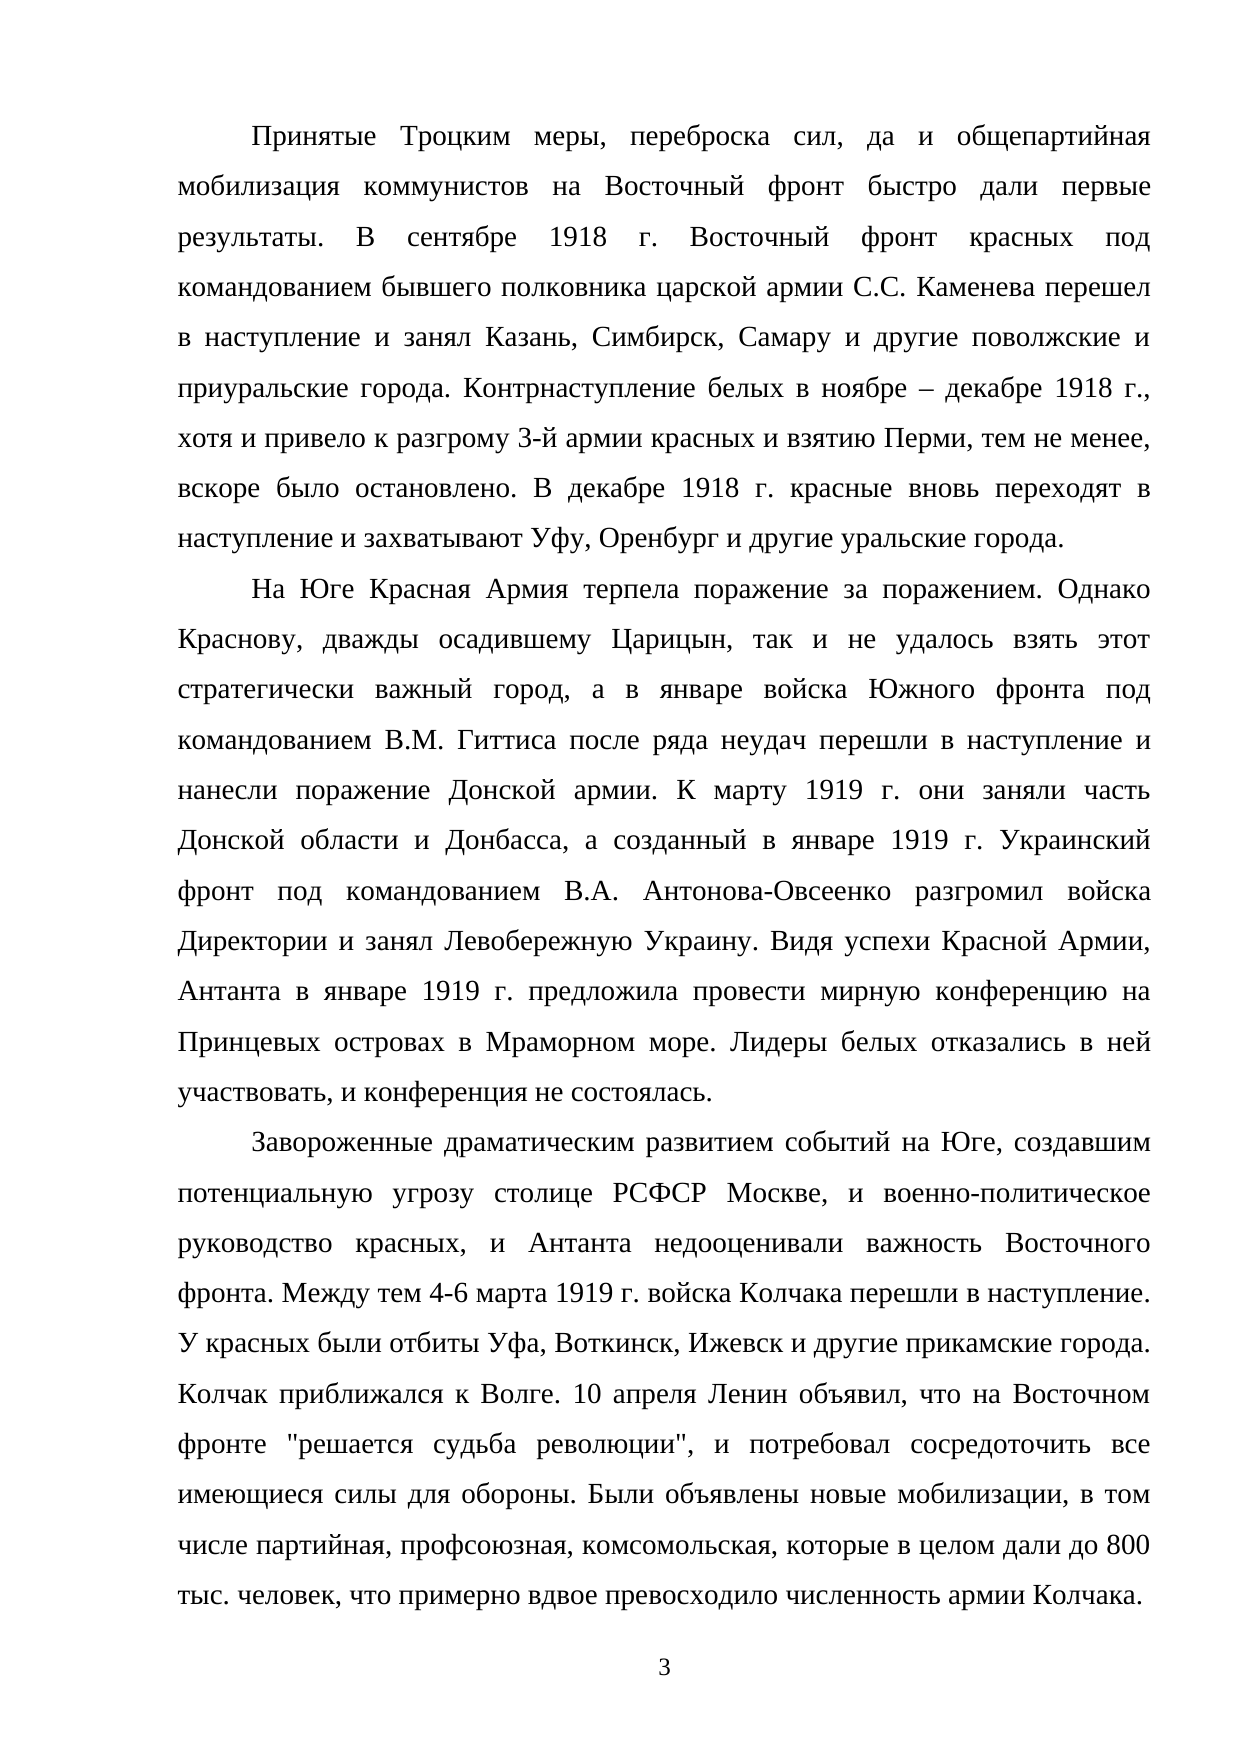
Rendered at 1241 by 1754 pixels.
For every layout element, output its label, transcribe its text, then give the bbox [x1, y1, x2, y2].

text Завороженные драматическим развитием событий на Юге, создавшим потенциальную угрозу столице РСФСР Москве, и военно-политическое руководство красных, и Антанта недооценивали важность Восточного фронта. Между тем 4-6 марта . войска Колчака перешли в наступление. У красных были отбиты Уфа, Воткинск, Ижевск и другие прикамские города. Колчак приближался к Волге. 10 апреля Ленин объявил, что на Восточном фронте "решается судьба революции", и потребовал сосредоточить все имеющиеся силы для обороны. Были объявлены новые мобилизации, в том числе партийная, профсоюзная, комсомольская, которые в целом дали до 800 тыс. человек, что примерно вдвое превосходило численность армии Колчака. [177, 1124, 1152, 1611]
text На Юге Красная Армия терпела поражение за поражением. Однако Краснову, дважды осадившему Царицын, так и не удалось взять этот стратегически важный город, а в январе войска Южного фронта под командованием В.М. Гиттиса после ряда неудач перешли в наступление и нанесли поражение Донской армии. К марту . они заняли часть Донской области и Донбасса, а созданный в январе . Украинский фронт под командованием В.А. Антонова-Овсеенко разгромил войска Директории и занял Левобережную Украину. Видя успехи Красной Армии, Антанта в январе . предложила провести мирную конференцию на Принцевых островах в Мраморном море. Лидеры белых отказались в ней участвовать, и конференция не состоялась. [177, 571, 1152, 1108]
text Принятые Троцким меры, переброска сил, да и общепартийная мобилизация коммунистов на Восточный фронт быстро дали первые результаты. В сентябре . Восточный фронт красных под командованием бывшего полковника царской армии С.С. Каменева перешел в наступление и занял Казань, Симбирск, Самару и другие поволжские и приуральские города. Контрнаступление белых в ноябре – декабре ., хотя и привело к разгрому 3-й армии красных и взятию Перми, тем не менее, вскоре было остановлено. В декабре . красные вновь переходят в наступление и захватывают Уфу, Оренбург и другие уральские города. [177, 118, 1152, 554]
